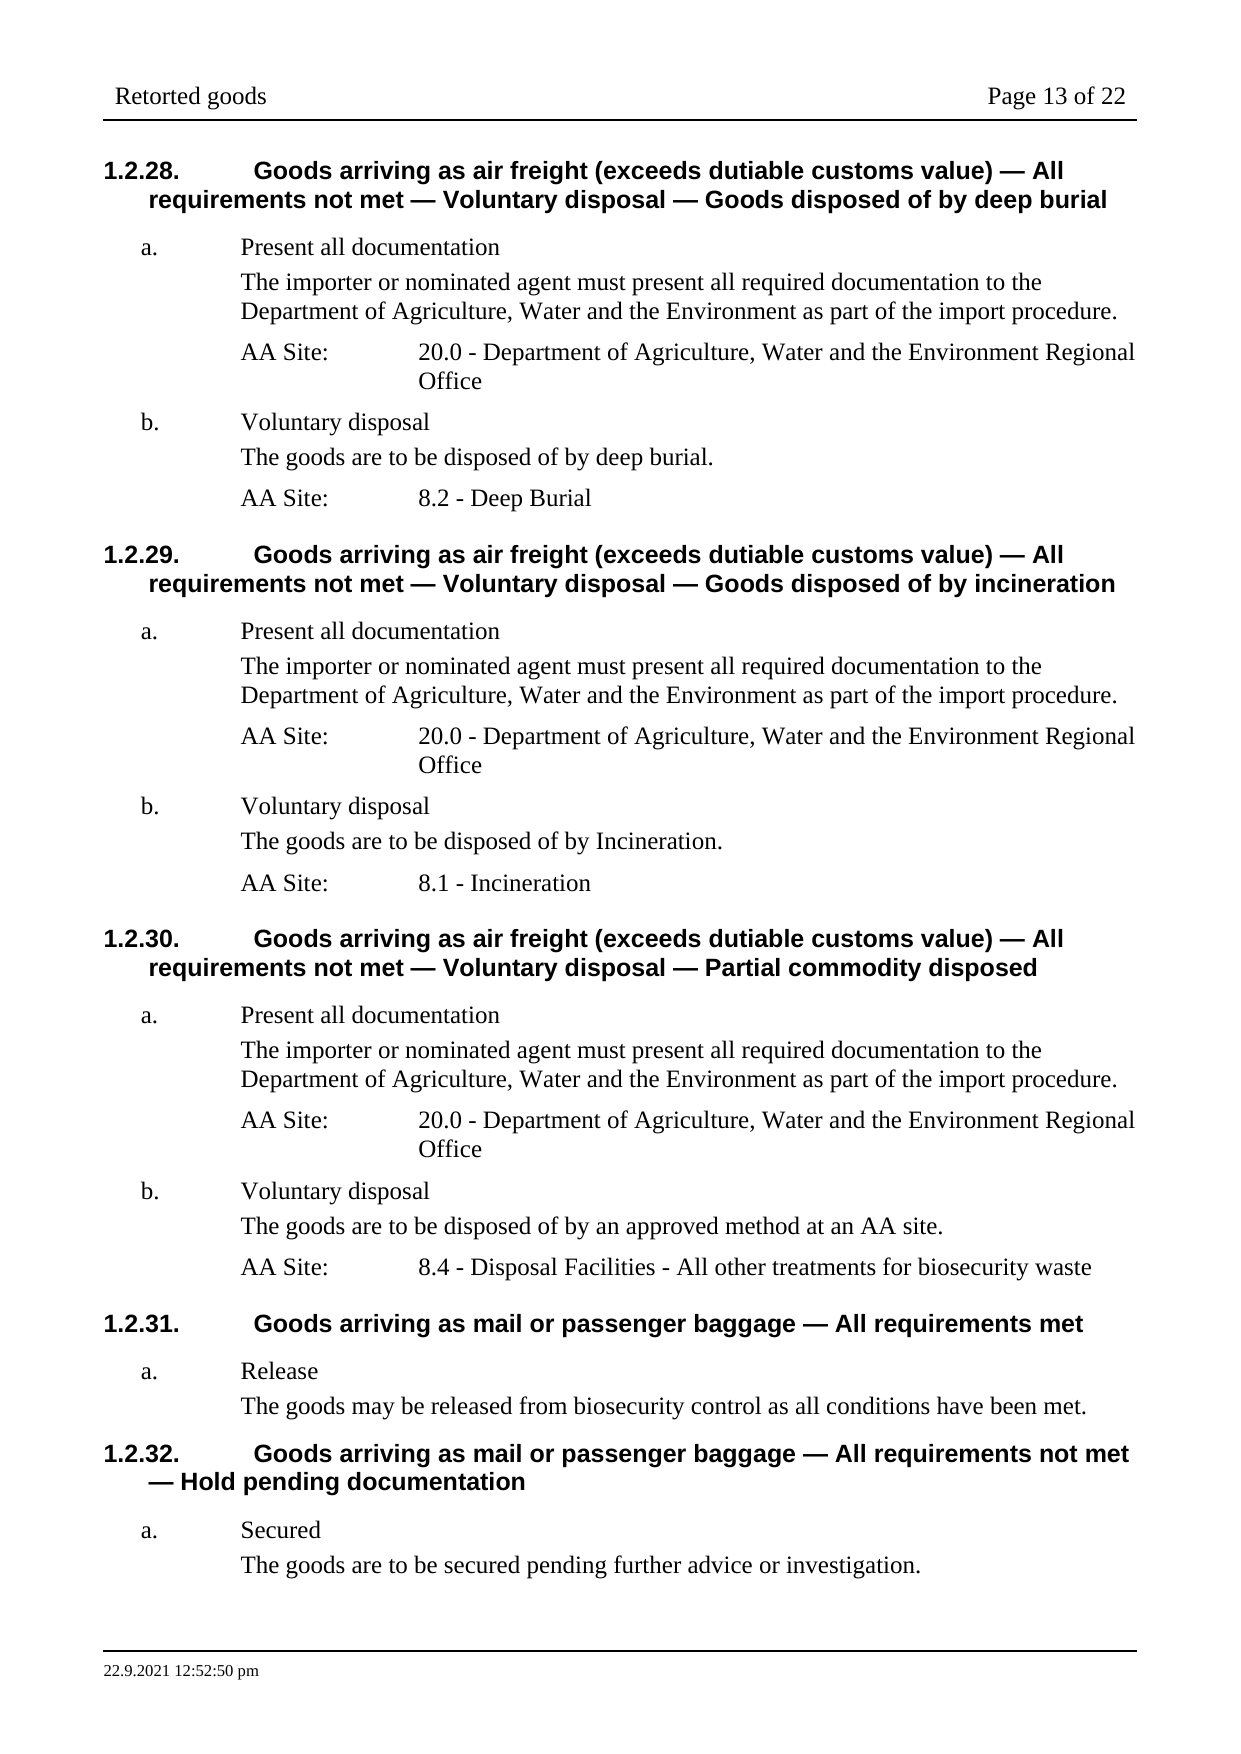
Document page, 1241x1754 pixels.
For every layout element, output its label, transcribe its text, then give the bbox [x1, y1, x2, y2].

table_cell Voluntary disposal The goods are to be disposed of by deep burial. [203, 401, 1159, 528]
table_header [203, 226, 1159, 401]
text Goods arriving as air freight (exceeds dutiable customs value) — All requirements not met — Voluntary disposal — Goods disposed of by deep burial [103, 156, 1137, 213]
table_header a. [103, 1509, 203, 1585]
text Goods arriving as mail or passenger baggage — All requirements not met — Hold pending documentation [103, 1439, 1137, 1496]
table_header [203, 1509, 1159, 1585]
table_cell b. [103, 785, 203, 912]
table_cell b. [103, 401, 203, 528]
table_cell Voluntary disposal The goods are to be disposed of by an approved method at an AA site. [203, 1170, 1159, 1296]
table_cell Voluntary disposal The goods are to be disposed of by Incineration. [203, 785, 1159, 912]
text Goods arriving as mail or passenger baggage — All requirements met [103, 1309, 1137, 1337]
table_header a. [103, 1350, 203, 1426]
table_cell b. [103, 1170, 203, 1296]
table_header a. [103, 994, 203, 1169]
table_header a. [103, 226, 203, 401]
text Goods arriving as air freight (exceeds dutiable customs value) — All requirements not met — Voluntary disposal — Goods disposed of by incineration [103, 540, 1137, 598]
table_header a. [103, 610, 203, 785]
text Goods arriving as air freight (exceeds dutiable customs value) — All requirements not met — Voluntary disposal — Partial commodity disposed [103, 924, 1137, 982]
table_header Release The goods may be released from biosecurity control as all conditions have been met. [203, 1350, 1159, 1426]
